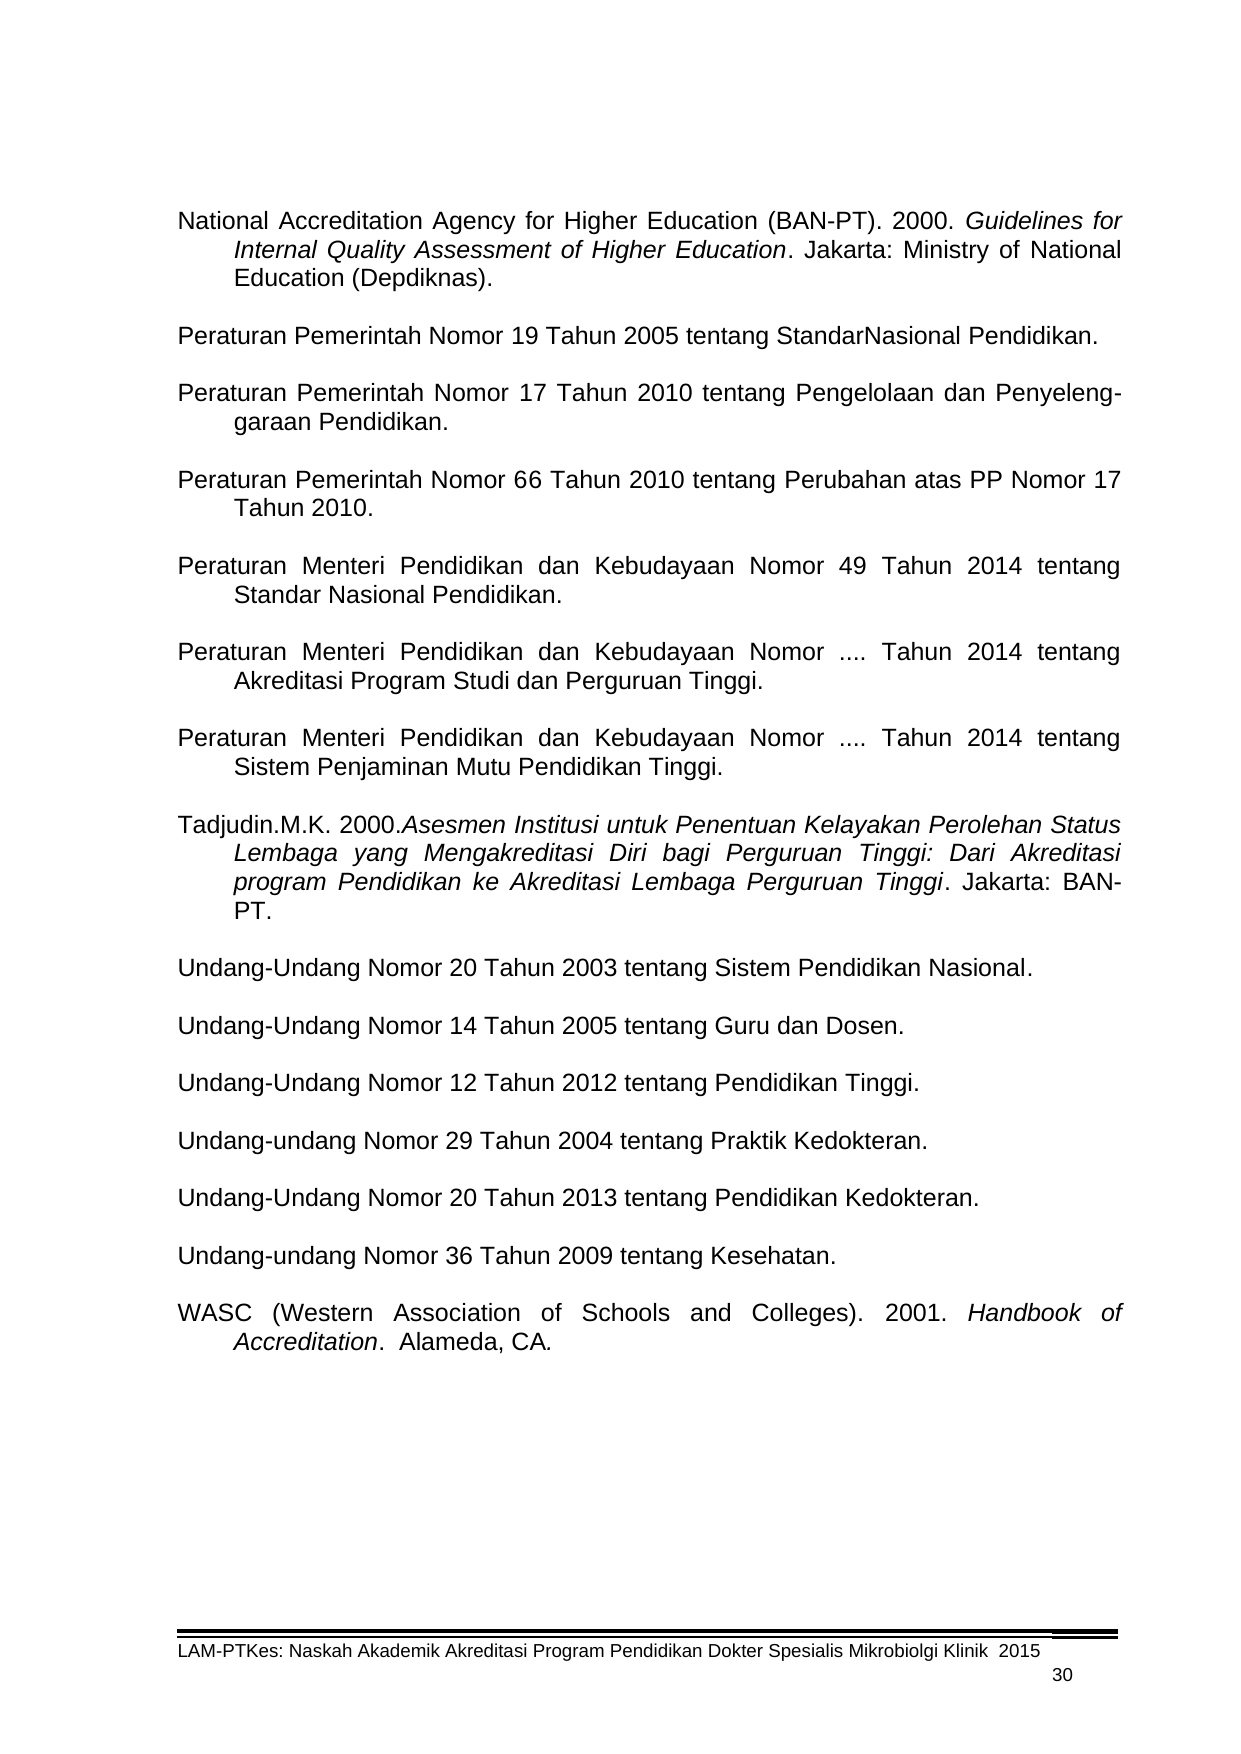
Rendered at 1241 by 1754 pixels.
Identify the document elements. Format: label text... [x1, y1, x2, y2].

text Undang-Undang Nomor 20 Tahun 2003 tentang Sistem Pendidikan Nasional. [177, 953, 1122, 982]
text WASC (Western Association of Schools and Colleges). 2001. Handbook of Accreditation. Alameda, CA. [177, 1298, 1122, 1356]
text Peraturan Pemerintah Nomor 17 Tahun 2010 tentang Pengelolaan dan Penyeleng-garaan Pendidikan. [177, 378, 1122, 436]
text Peraturan Pemerintah Nomor 19 Tahun 2005 tentang StandarNasional Pendidikan. [177, 321, 1122, 350]
text Tadjudin.M.K. 2000.Asesmen Institusi untuk Penentuan Kelayakan Perolehan Status Lembaga yang Mengakreditasi Diri bagi Perguruan Tinggi: Dari Akreditasi program Pendidikan ke Akreditasi Lembaga Perguruan Tinggi. Jakarta: BAN-PT. [177, 810, 1122, 925]
text Undang-undang Nomor 29 Tahun 2004 tentang Praktik Kedokteran. [177, 1126, 1122, 1155]
text Peraturan Menteri Pendidikan dan Kebudayaan Nomor .... Tahun 2014 tentang Akreditasi Program Studi dan Perguruan Tinggi. [177, 637, 1122, 695]
text Peraturan Menteri Pendidikan dan Kebudayaan Nomor 49 Tahun 2014 tentang Standar Nasional Pendidikan. [177, 551, 1122, 608]
text Undang-Undang Nomor 12 Tahun 2012 tentang Pendidikan Tinggi. [177, 1068, 1122, 1097]
text Peraturan Pemerintah Nomor 66 Tahun 2010 tentang Perubahan atas PP Nomor 17 Tahun 2010. [177, 465, 1122, 522]
text Undang-undang Nomor 36 Tahun 2009 tentang Kesehatan. [177, 1241, 1122, 1270]
text Peraturan Menteri Pendidikan dan Kebudayaan Nomor .... Tahun 2014 tentang Sistem Penjaminan Mutu Pendidikan Tinggi. [177, 723, 1122, 781]
text Undang-Undang Nomor 14 Tahun 2005 tentang Guru dan Dosen. [177, 1011, 1122, 1040]
text National Accreditation Agency for Higher Education (BAN-PT). 2000. Guidelines for Internal Quality Assessment of Higher Education. Jakarta: Ministry of National Education (Depdiknas). [177, 206, 1122, 292]
text Undang-Undang Nomor 20 Tahun 2013 tentang Pendidikan Kedokteran. [177, 1183, 1122, 1212]
